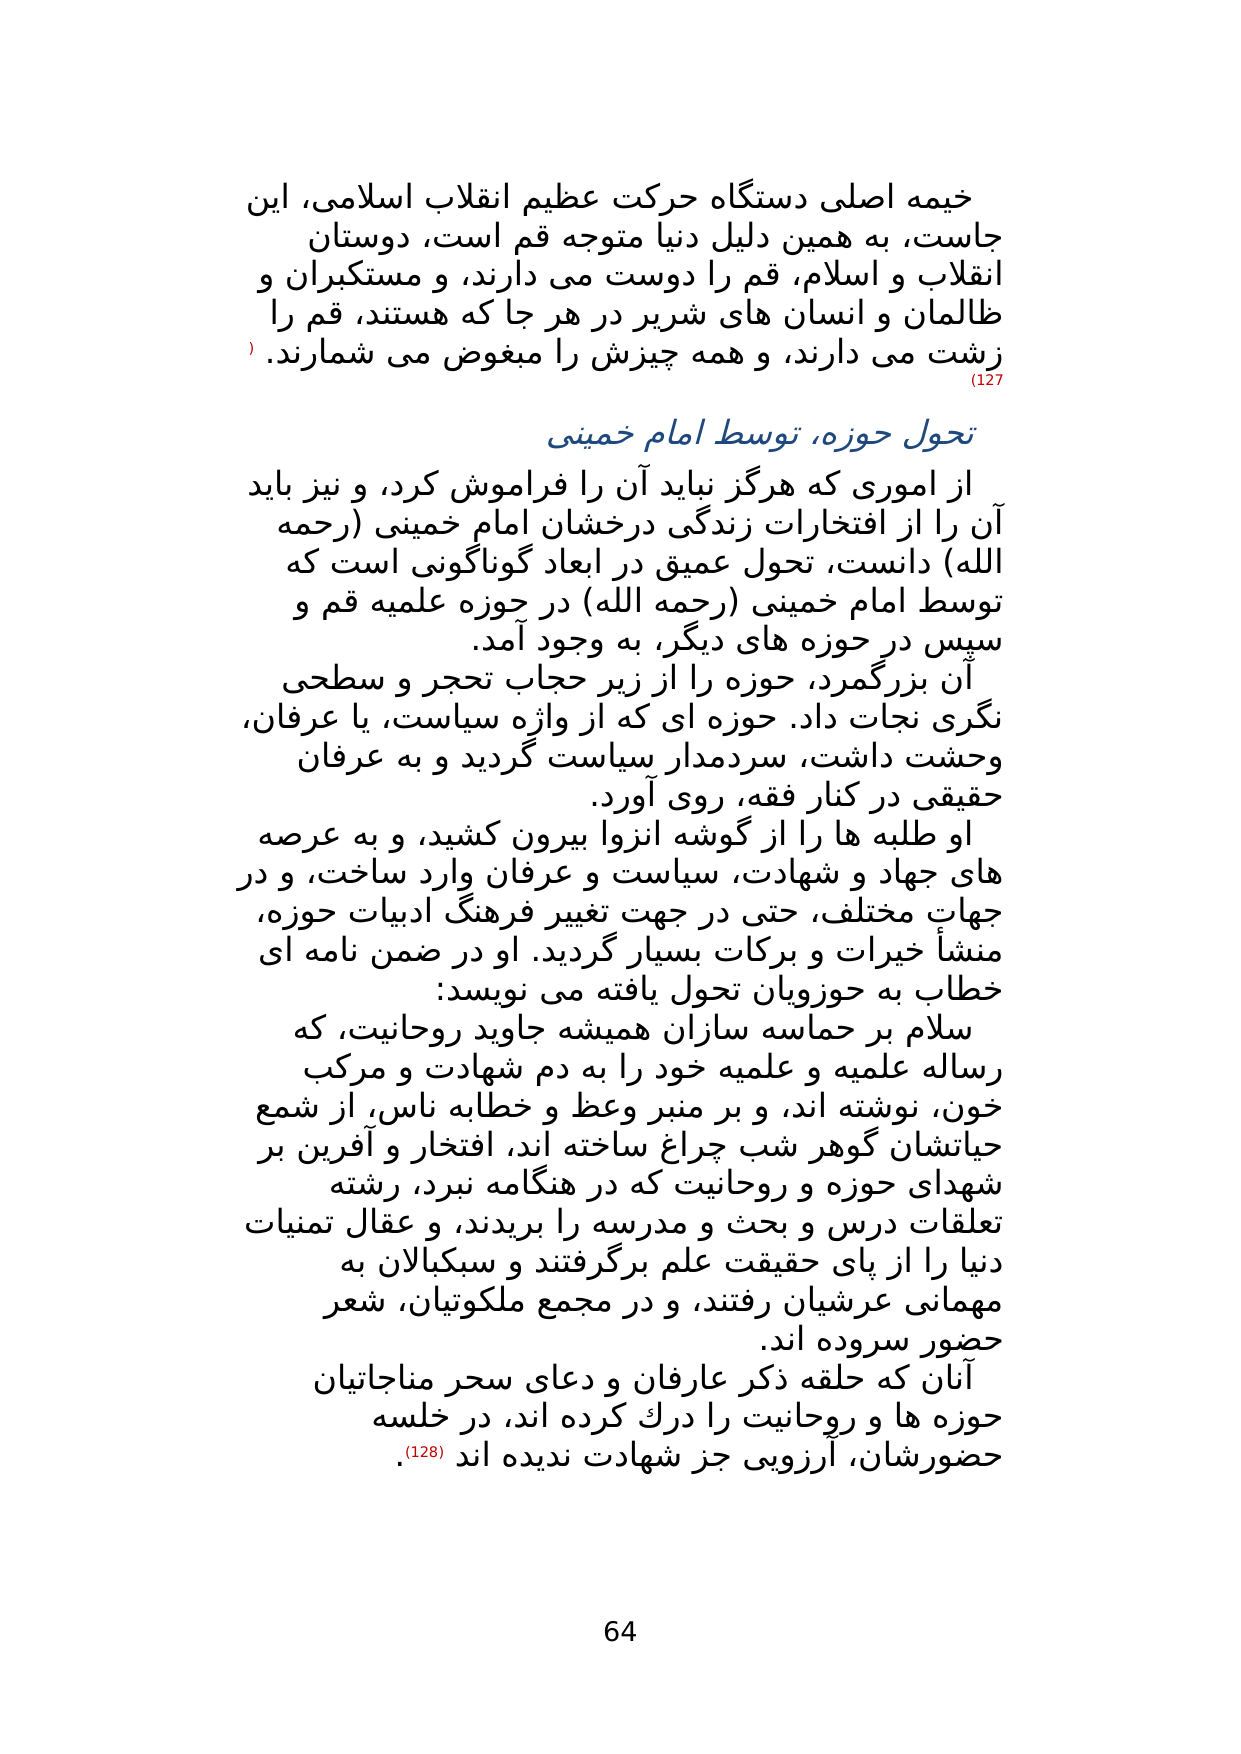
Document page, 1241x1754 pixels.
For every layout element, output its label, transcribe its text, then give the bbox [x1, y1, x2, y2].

text آنان كه حلقه ذكر عارفان و دعاى سحر مناجاتيان حوزه ها و روحانيت را درك كرده اند، در خلسه حضورشان، آرزويى جز شهادت نديده اند (128). [236, 1358, 1004, 1475]
text از امورى كه هرگز نبايد آن را فراموش كرد، و نيز بايد آن را از افتخارات زندگى درخشان امام خمينى (رحمه الله) دانست، تحول عميق در ابعاد گوناگونى است كه توسط امام خمينى (رحمه الله) در حوزه علميه قم و سپس در حوزه هاى ديگر، به وجود آمد. [236, 464, 1004, 659]
text خيمه اصلى دستگاه حركت عظيم انقلاب اسلامى، اين جاست، به همين دليل دنيا متوجه قم است، دوستان انقلاب و اسلام، قم را دوست مى دارند، و مستكبران و ظالمان و انسان هاى شرير در هر جا كه هستند، قم را زشت مى دارند، و همه چيزش را مبغوض مى شمارند. (127) [236, 177, 1004, 401]
text او طلبه ها را از گوشه انزوا بيرون كشيد، و به عرصه هاى جهاد و شهادت، سياست و عرفان وارد ساخت، و در جهات مختلف، حتى در جهت تغيير فرهنگ ادبيات حوزه، منشأ خيرات و بركات بسيار گرديد. او در ضمن نامه اى خطاب به حوزويان تحول يافته مى نويسد: [236, 814, 1004, 1008]
text آن بزرگمرد، حوزه را از زير حجاب تحجر و سطحى نگرى نجات داد. حوزه اى كه از واژه سياست، يا عرفان، وحشت داشت، سردمدار سياست گرديد و به عرفان حقيقى در كنار فقه، روى آورد. [236, 659, 1004, 814]
subtitle تحول حوزه، توسط امام خمينى [236, 413, 1004, 452]
text سلام بر حماسه سازان هميشه جاويد روحانيت، كه رساله علميه و علميه خود را به دم شهادت و مركب خون، نوشته اند، و بر منبر وعظ و خطابه ناس، از شمع حياتشان گوهر شب چراغ ساخته اند، افتخار و آفرين بر شهداى حوزه و روحانيت كه در هنگامه نبرد، رشته تعلقات درس و بحث و مدرسه را بريدند، و عقال تمنيات دنيا را از پاى حقيقت علم برگرفتند و سبكبالان به مهمانى عرشيان رفتند، و در مجمع ملكوتيان، شعر حضور سروده اند. [236, 1008, 1004, 1358]
